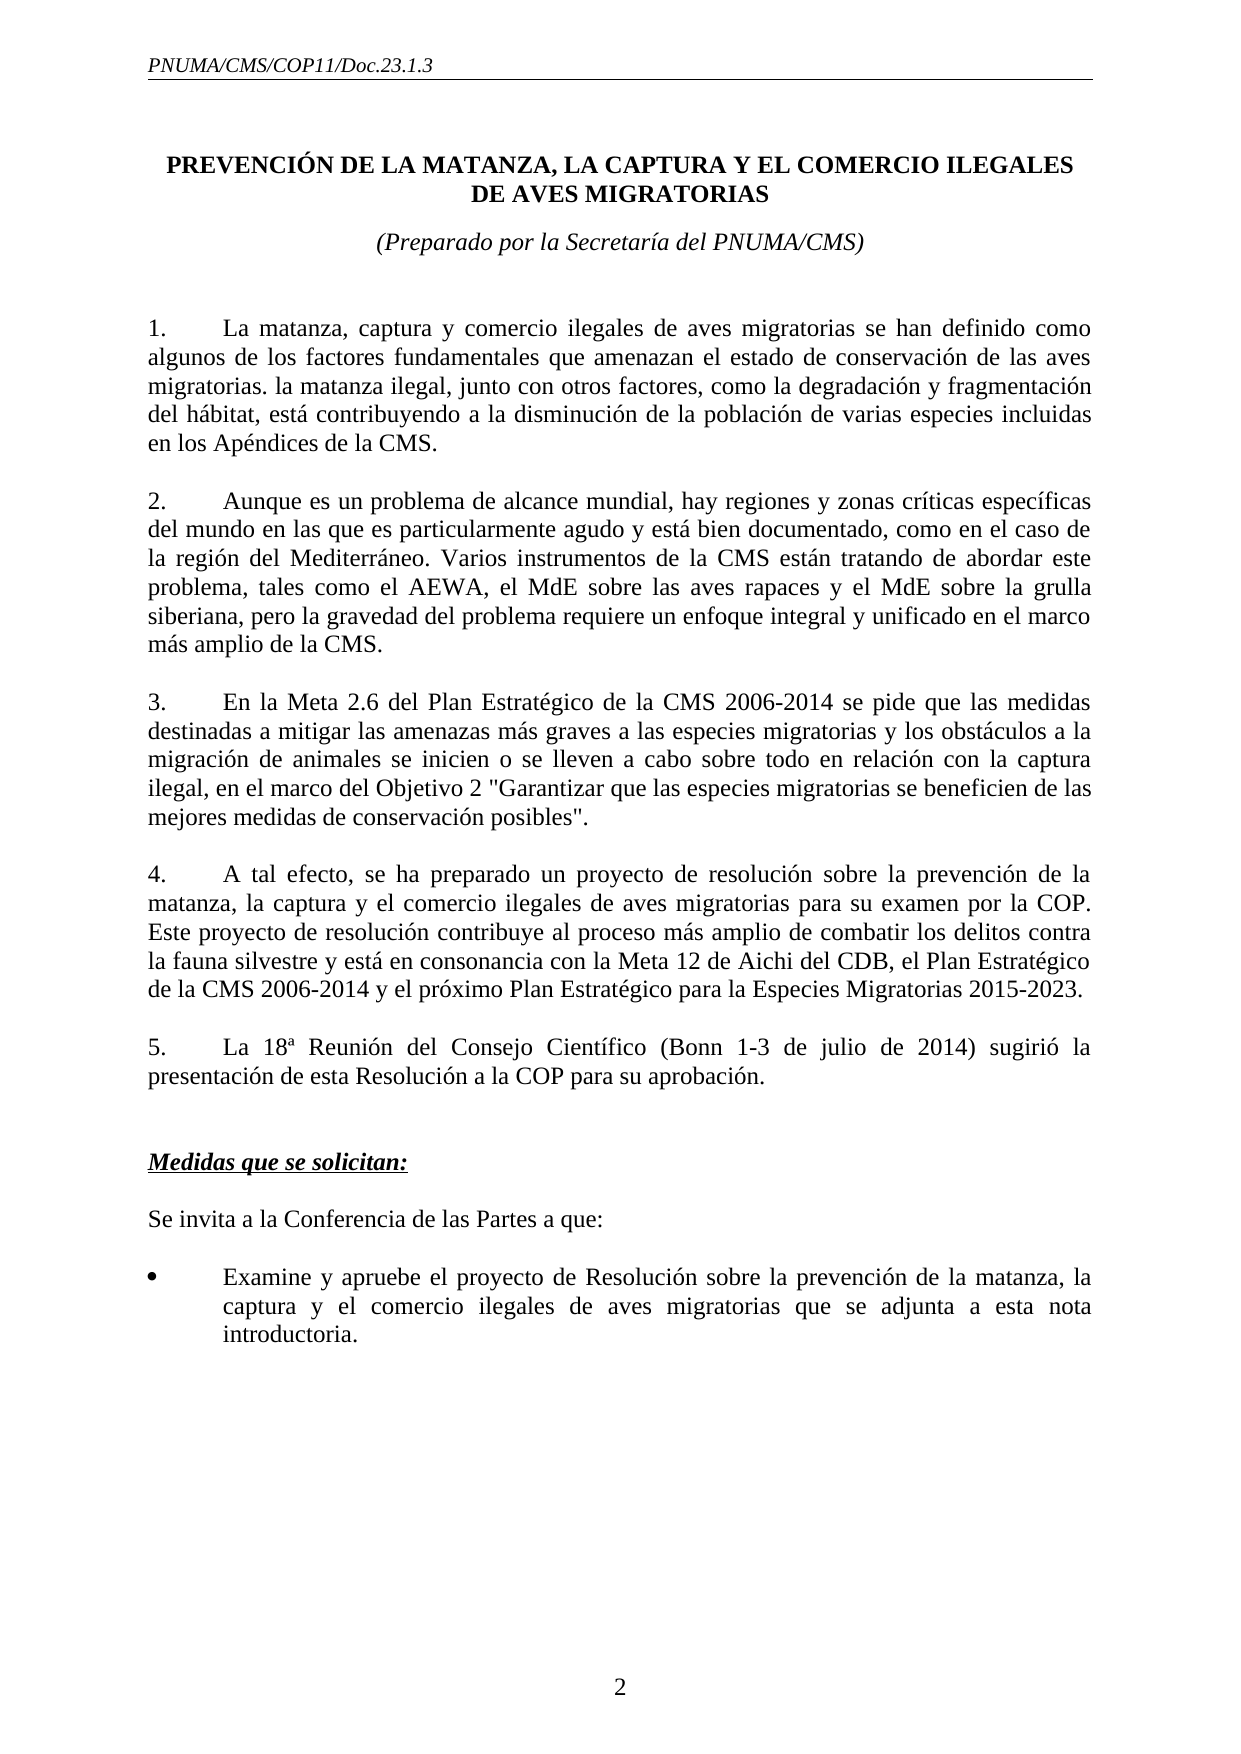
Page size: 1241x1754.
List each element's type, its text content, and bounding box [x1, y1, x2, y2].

list La 18ª Reunión del Consejo Científico (Bonn 1-3 de julio de 2014) sugirió la presentación de esta Resolución a la COP para su aprobación. [148, 1032, 1092, 1089]
text Medidas que se solicitan: [148, 1147, 1092, 1176]
list A tal efecto, se ha preparado un proyecto de resolución sobre la prevención de la matanza, la captura y el comercio ilegales de aves migratorias para su examen por la COP. Este proyecto de resolución contribuye al proceso más amplio de combatir los delitos contra la fauna silvestre y está en consonancia con la Meta 12 de Aichi del CDB, el Plan Estratégico de la CMS 2006-2014 y el próximo Plan Estratégico para la Especies Migratorias 2015-2023. [148, 859, 1092, 1003]
list Aunque es un problema de alcance mundial, hay regiones y zonas críticas específicas del mundo en las que es particularmente agudo y está bien documentado, como en el caso de la región del Mediterráneo. Varios instrumentos de la CMS están tratando de abordar este problema, tales como el AEWA, el MdE sobre las aves rapaces y el MdE sobre la grulla siberiana, pero la gravedad del problema requiere un enfoque integral y unificado en el marco más amplio de la CMS. [148, 486, 1092, 658]
text PREVENCIÓN DE LA MATANZA, LA CAPTURA Y EL COMERCIO ILEGALES [148, 150, 1092, 179]
list En la Meta 2.6 del Plan Estratégico de la CMS 2006-2014 se pide que las medidas destinadas a mitigar las amenazas más graves a las especies migratorias y los obstáculos a la migración de animales se inicien o se lleven a cabo sobre todo en relación con la captura ilegal, en el marco del Objetivo 2 "Garantizar que las especies migratorias se beneficien de las mejores medidas de conservación posibles". [148, 687, 1092, 831]
list La matanza, captura y comercio ilegales de aves migratorias se han definido como algunos de los factores fundamentales que amenazan el estado de conservación de las aves migratorias. la matanza ilegal, junto con otros factores, como la degradación y fragmentación del hábitat, está contribuyendo a la disminución de la población de varias especies incluidas en los Apéndices de la CMS. [148, 313, 1092, 457]
text DE AVES MIGRATORIAS [148, 179, 1092, 208]
text (Preparado por la Secretaría del PNUMA/CMS) [148, 227, 1092, 256]
list Examine y apruebe el proyecto de Resolución sobre la prevención de la matanza, la captura y el comercio ilegales de aves migratorias que se adjunta a esta nota introductoria. [148, 1262, 1092, 1348]
text Se invita a la Conferencia de las Partes a que: [148, 1204, 1092, 1233]
